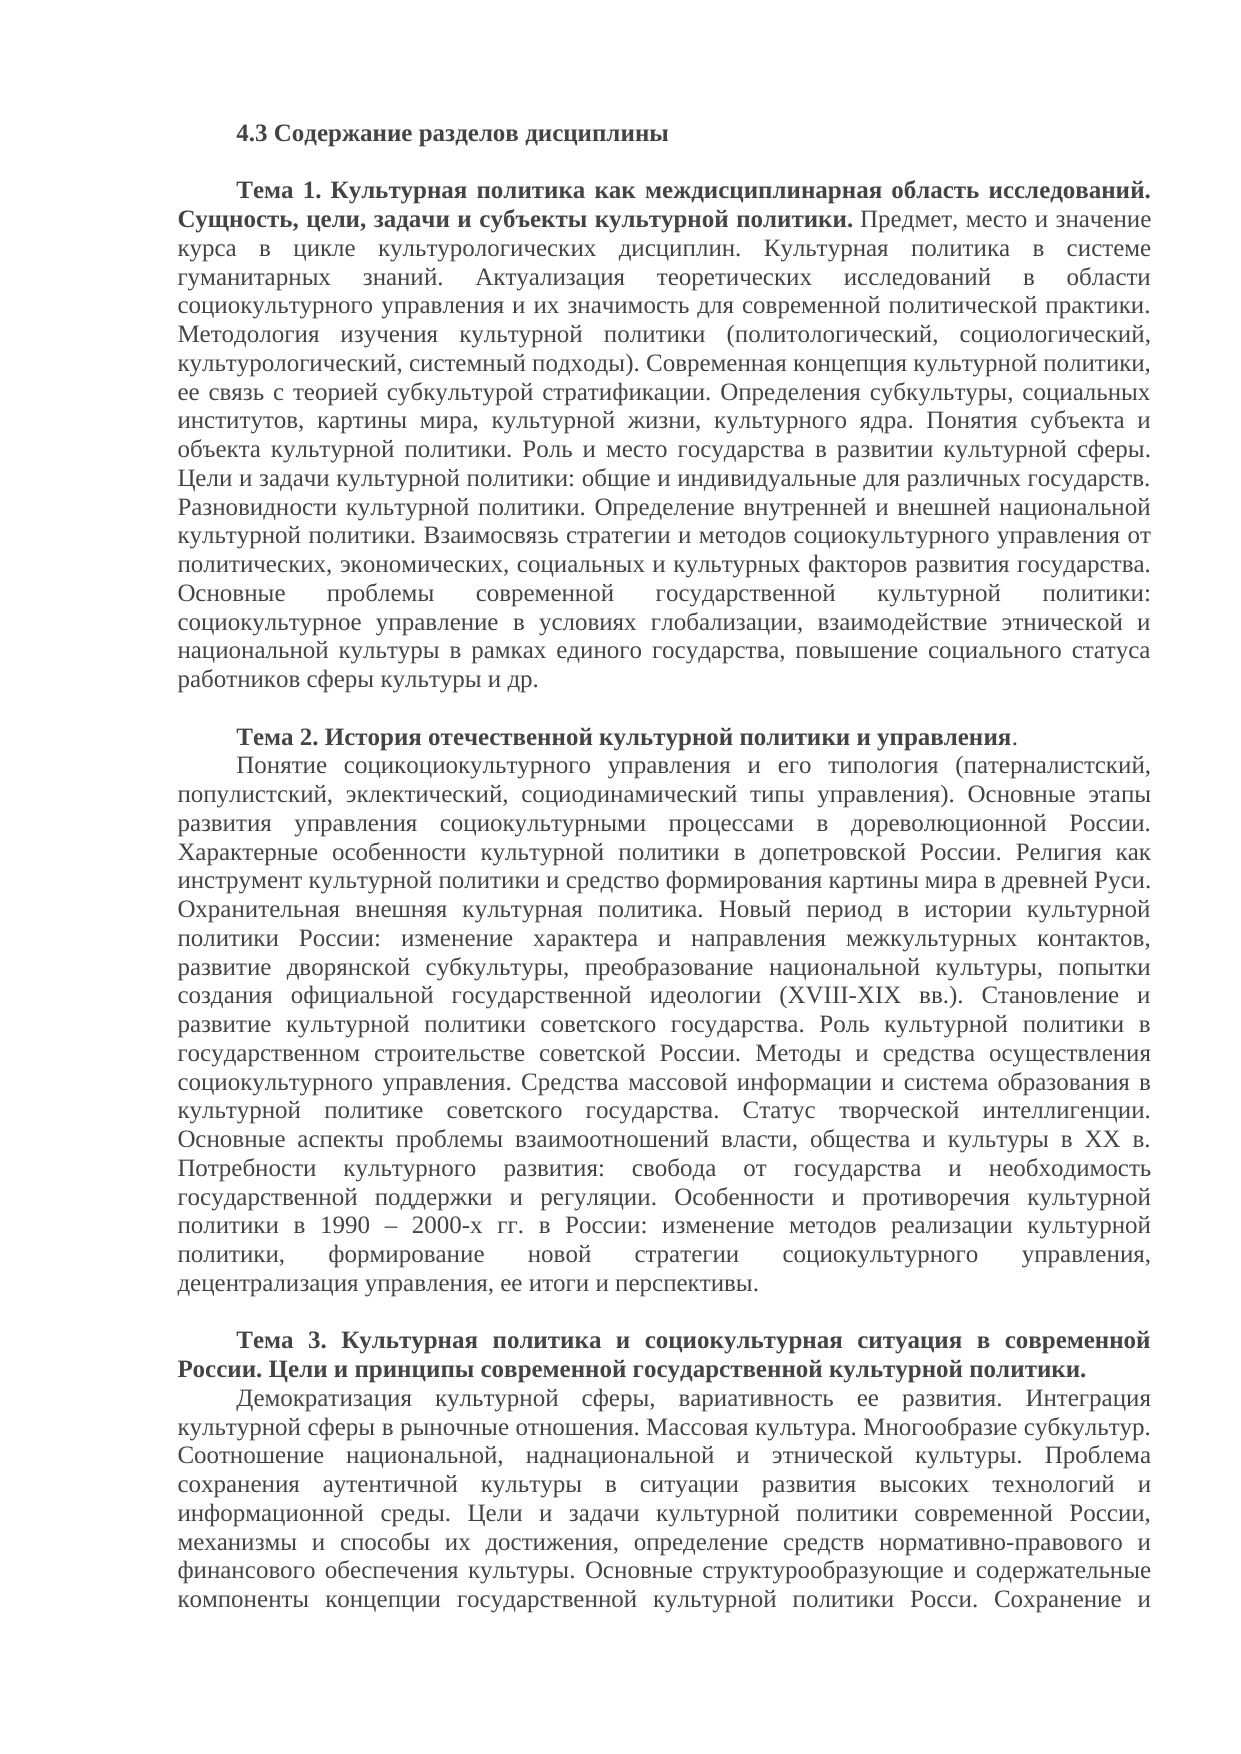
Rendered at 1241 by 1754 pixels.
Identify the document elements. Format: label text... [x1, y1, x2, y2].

text Тема 3. Культурная политика и социокультурная ситуация в современной России. Цели и принципы современной государственной культурной политики. [177, 1326, 1152, 1383]
text Тема 2. История отечественной культурной политики и управления. [177, 722, 1152, 751]
text Тема 1. Культурная политика как междисциплинарная область исследований. Сущность, цели, задачи и субъекты культурной политики. Предмет, место и значение курса в цикле культурологических дисциплин. Культурная политика в системе гуманитарных знаний. Актуализация теоретических исследований в области социокультурного управления и их значимость для современной политической практики. Методология изучения культурной политики (политологический, социологический, культурологический, системный подходы). Современная концепция культурной политики, ее связь с теорией субкультурой стратификации. Определения субкультуры, социальных институтов, картины мира, культурной жизни, культурного ядра. Понятия субъекта и объекта культурной политики. Роль и место государства в развитии культурной сферы. Цели и задачи культурной политики: общие и индивидуальные для различных государств. Разновидности культурной политики. Определение внутренней и внешней национальной культурной политики. Взаимосвязь стратегии и методов социокультурного управления от политических, экономических, социальных и культурных факторов развития государства. Основные проблемы современной государственной культурной политики: социокультурное управление в условиях глобализации, взаимодействие этнической и национальной культуры в рамках единого государства, повышение социального статуса работников сферы культуры и др. [177, 176, 1152, 693]
text 4.3 Содержание разделов дисциплины [177, 118, 1152, 147]
text Понятие социкоциокультурного управления и его типология (патерналистский, популистский, эклектический, социодинамический типы управления). Основные этапы развития управления социокультурными процессами в дореволюционной России. Характерные особенности культурной политики в допетровской России. Религия как инструмент культурной политики и средство формирования картины мира в древней Руси. Охранительная внешняя культурная политика. Новый период в истории культурной политики России: изменение характера и направления межкультурных контактов, развитие дворянской субкультуры, преобразование национальной культуры, попытки создания официальной государственной идеологии (ХVIII-ХIХ вв.). Становление и развитие культурной политики советского государства. Роль культурной политики в государственном строительстве советской России. Методы и средства осуществления социокультурного управления. Средства массовой информации и система образования в культурной политике советского государства. Статус творческой интеллигенции. Основные аспекты проблемы взаимоотношений власти, общества и культуры в ХХ в. Потребности культурного развития: свобода от государства и необходимость государственной поддержки и регуляции. Особенности и противоречия культурной политики в 1990 – 2000-х гг. в России: изменение методов реализации культурной политики, формирование новой стратегии социокультурного управления, децентрализация управления, ее итоги и перспективы. [177, 751, 1152, 1297]
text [177, 1383, 1152, 1613]
